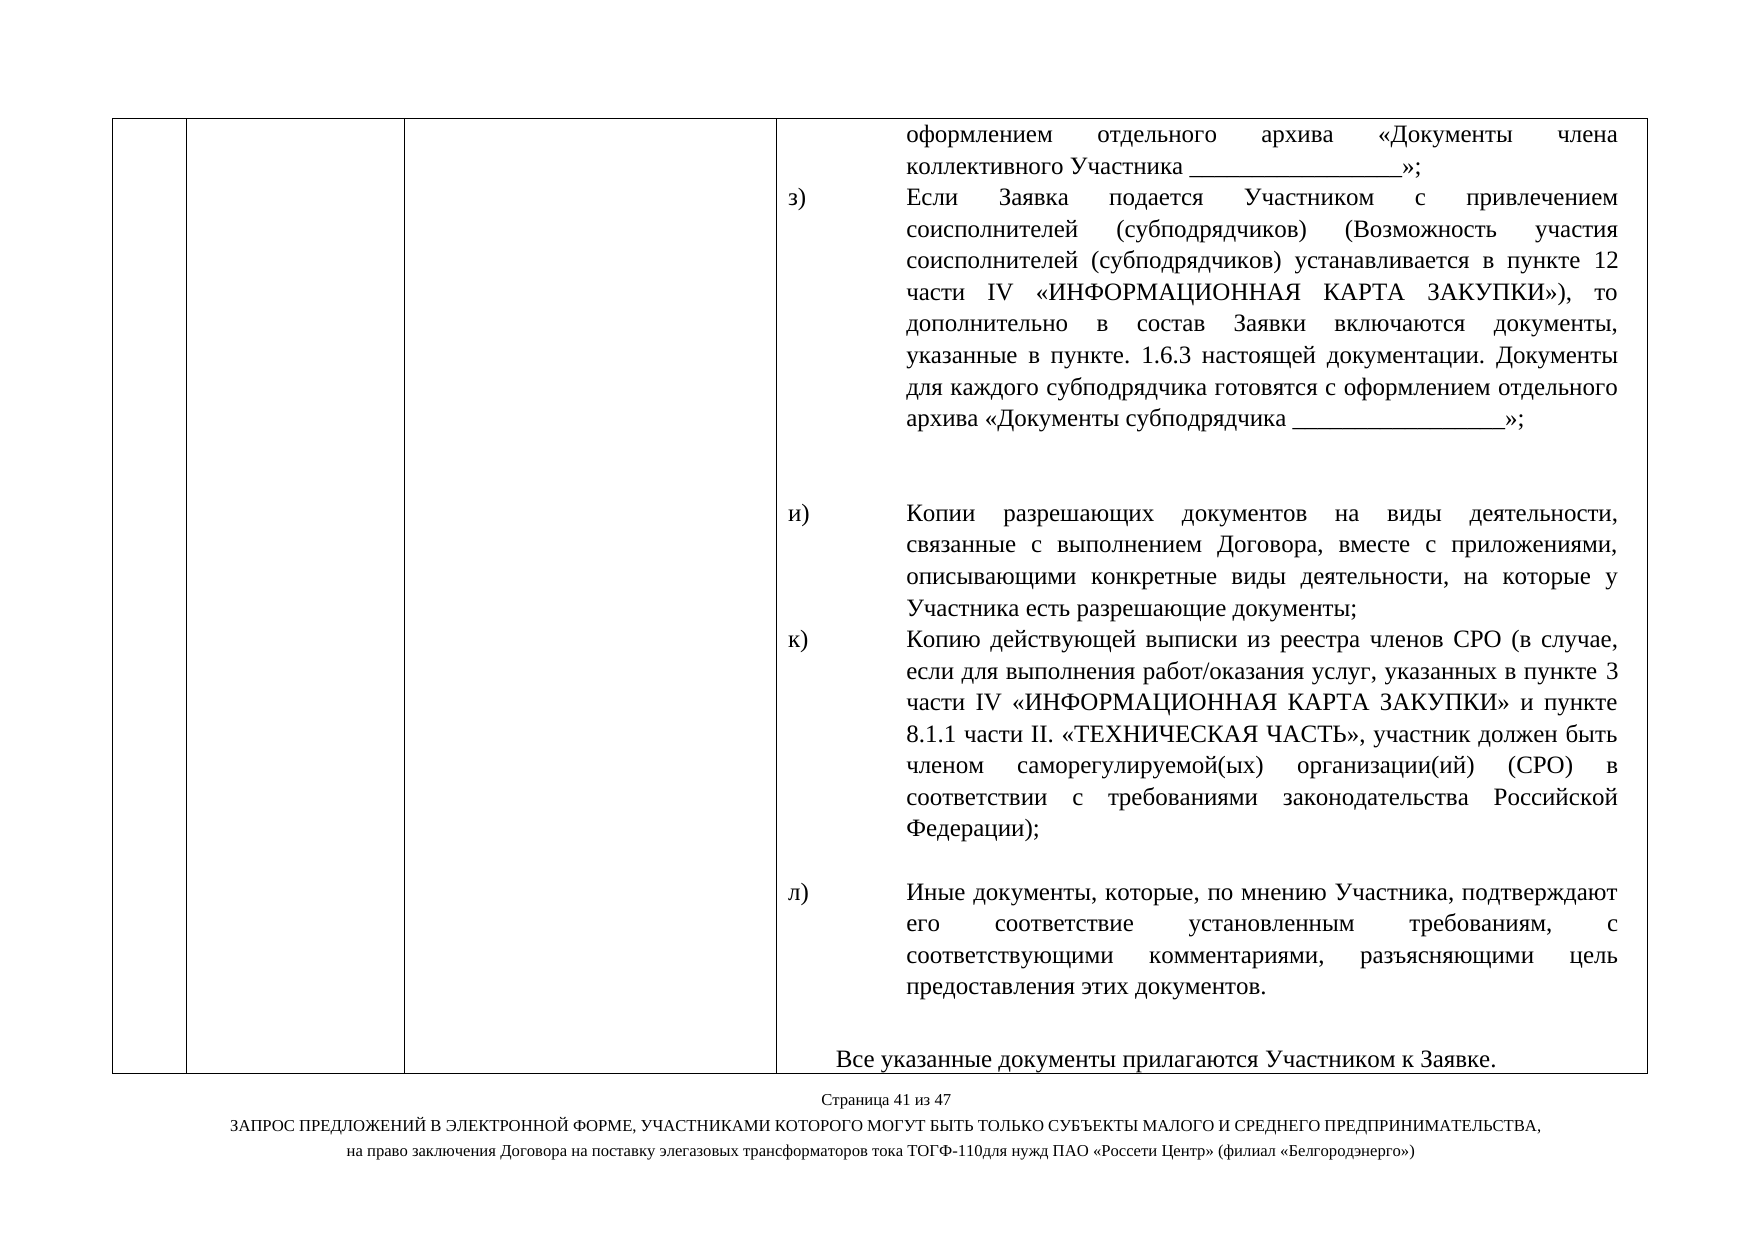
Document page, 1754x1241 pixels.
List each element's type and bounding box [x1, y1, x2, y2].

table_cell [113, 119, 186, 1073]
table_cell [777, 119, 1647, 1073]
table_cell [187, 119, 404, 1073]
table_cell [405, 119, 776, 1073]
